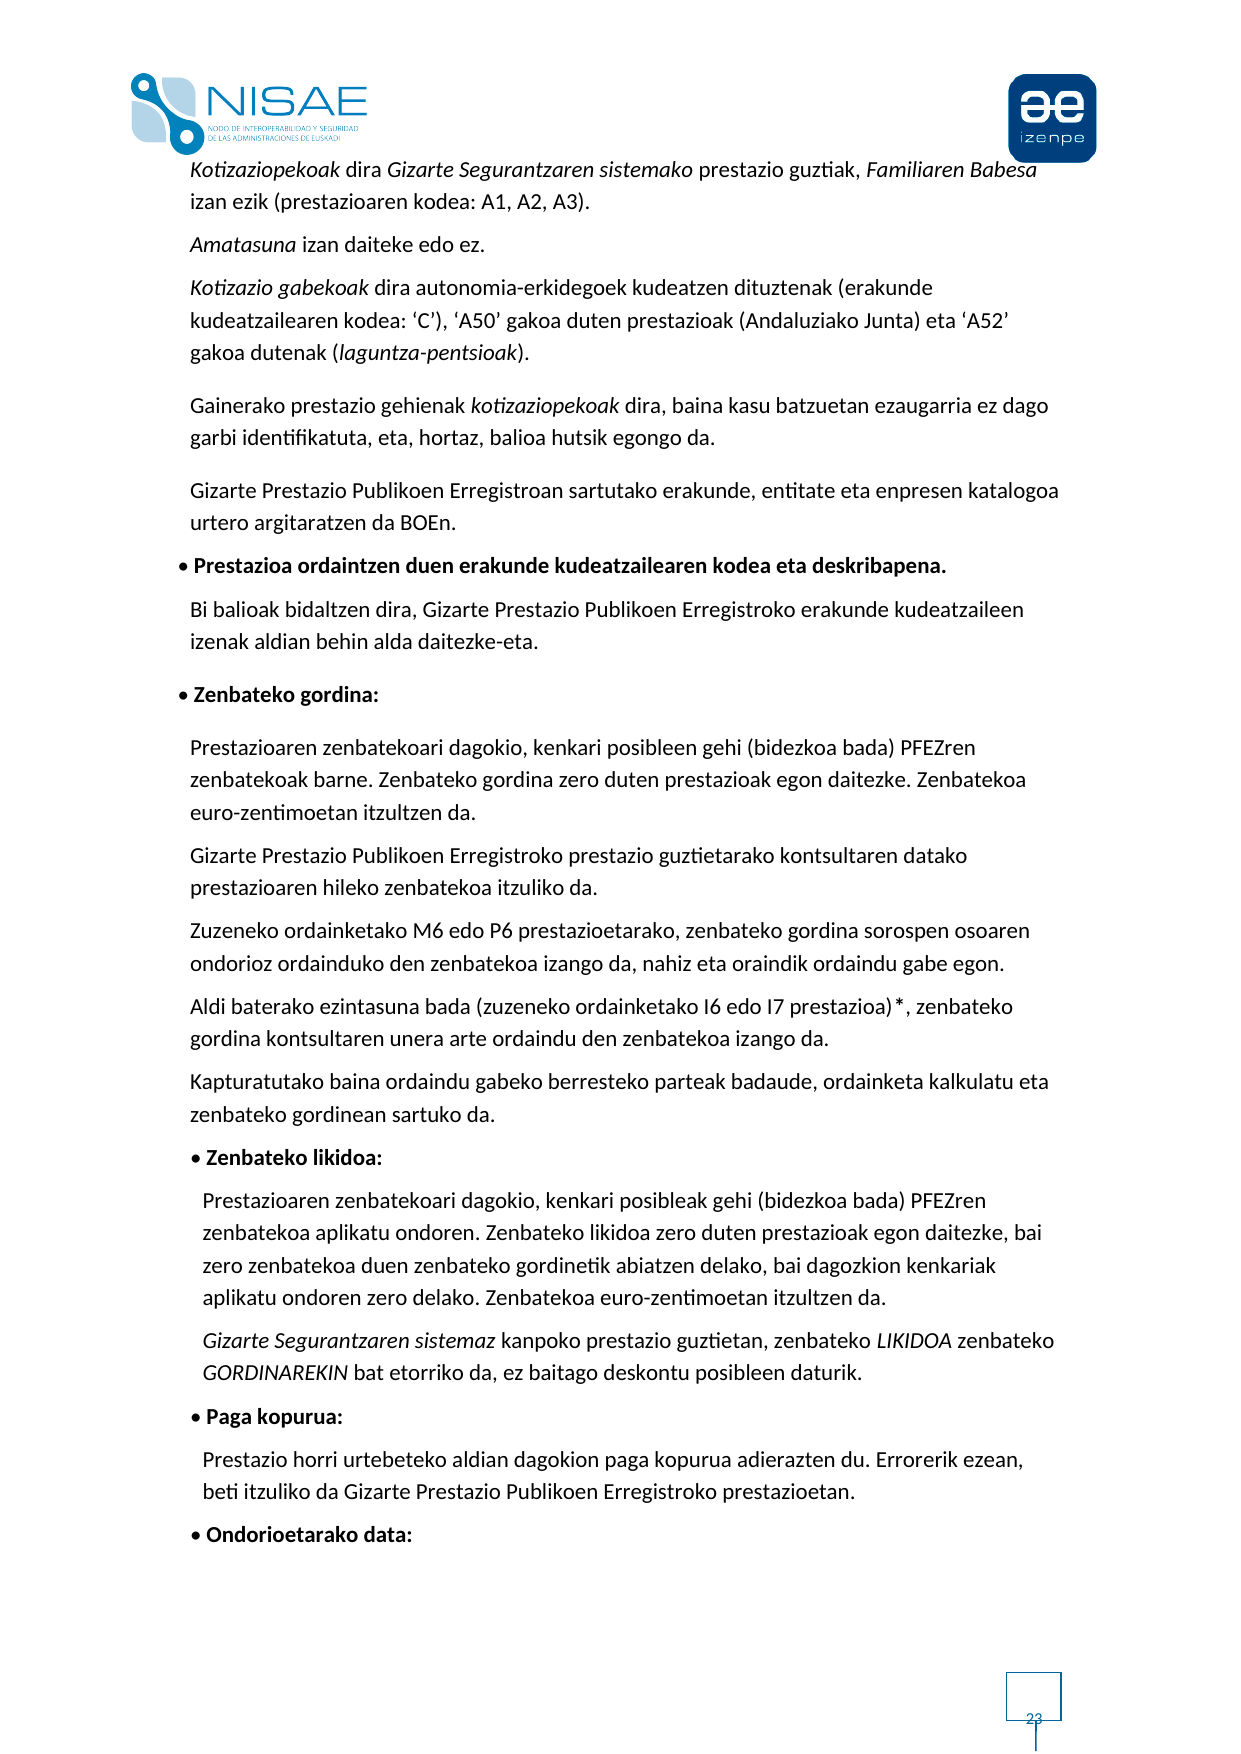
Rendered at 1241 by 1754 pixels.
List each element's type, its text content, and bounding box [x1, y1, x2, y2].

text Prestazioaren zenbatekoari dagokio, kenkari posibleak gehi (bidezkoa bada) PFEZren zenbatekoa aplikatu ondoren. Zenbateko likidoa zero duten prestazioak egon daitezke, bai zero zenbatekoa duen zenbateko gordinetik abiatzen delako, bai dagozkion kenkariak aplikatu ondoren zero delako. Zenbatekoa euro-zentimoetan itzultzen da. [202, 1186, 1063, 1311]
text Bi balioak bidaltzen dira, Gizarte Prestazio Publikoen Erregistroko erakunde kudeatzaileen izenak aldian behin alda daitezke-eta. [190, 595, 1063, 655]
picture [139, 81, 148, 90]
text Gizarte Prestazio Publikoen Erregistroan sartutako erakunde, entitate eta enpresen katalogoa urtero argitaratzen da BOEn. [190, 476, 1063, 536]
text Amatasuna izan daiteke edo ez. [190, 230, 1063, 258]
text • Zenbateko likidoa: [190, 1143, 1063, 1171]
text • Ondorioetarako data: [190, 1521, 1063, 1549]
text Kotizaziopekoak dira Gizarte Segurantzaren sistemako prestazio guztiak, Familiaren Babesa izan ezik (prestazioaren kodea: A1, A2, A3). [190, 155, 1063, 215]
text • Prestazioa ordaintzen duen erakunde kudeatzailearen kodea eta deskribapena. [177, 552, 1063, 580]
picture [181, 131, 193, 143]
text Zuzeneko ordainketako M6 edo P6 prestazioetarako, zenbateko gordina sorospen osoaren ondorioz ordainduko den zenbatekoa izango da, nahiz eta oraindik ordaindu gabe egon. [190, 916, 1063, 977]
text • Zenbateko gordina: [177, 680, 1063, 708]
picture [1007, 74, 1097, 163]
text Gizarte Prestazio Publikoen Erregistroko prestazio guztietarako kontsultaren datako prestazioaren hileko zenbatekoa itzuliko da. [190, 841, 1063, 901]
picture [149, 73, 386, 155]
text Prestazioaren zenbatekoari dagokio, kenkari posibleen gehi (bidezkoa bada) PFEZren zenbatekoak barne. Zenbateko gordina zero duten prestazioak egon daitezke. Zenbatekoa euro-zentimoetan itzultzen da. [190, 733, 1063, 826]
text Kapturatutako baina ordaindu gabeko berresteko parteak badaude, ordainketa kalkulatu eta zenbateko gordinean sartuko da. [190, 1067, 1063, 1128]
text Aldi baterako ezintasuna bada (zuzeneko ordainketako I6 edo I7 prestazioa)*, zenbateko gordina kontsultaren unera arte ordaindu den zenbatekoa izango da. [190, 992, 1063, 1052]
text Gainerako prestazio gehienak kotizaziopekoak dira, baina kasu batzuetan ezaugarria ez dago garbi identifikatuta, eta, hortaz, balioa hutsik egongo da. [190, 391, 1063, 451]
text • Paga kopurua: [190, 1402, 1063, 1430]
text Prestazio horri urtebeteko aldian dagokion paga kopurua adierazten du. Errorerik ezean, beti itzuliko da Gizarte Prestazio Publikoen Erregistroko prestazioetan. [202, 1445, 1063, 1505]
text Gizarte Segurantzaren sistemaz kanpoko prestazio guztietan, zenbateko LIKIDOA zenbateko GORDINAREKIN bat etorriko da, ez baitago deskontu posibleen daturik. [202, 1326, 1063, 1386]
text Kotizazio gabekoak dira autonomia-erkidegoek kudeatzen dituztenak (erakunde kudeatzailearen kodea: ‘C’), ‘A50’ gakoa duten prestazioak (Andaluziako Junta) eta ‘A52’ gakoa dutenak (laguntza-pentsioak). [190, 273, 1063, 366]
picture [118, 73, 180, 155]
